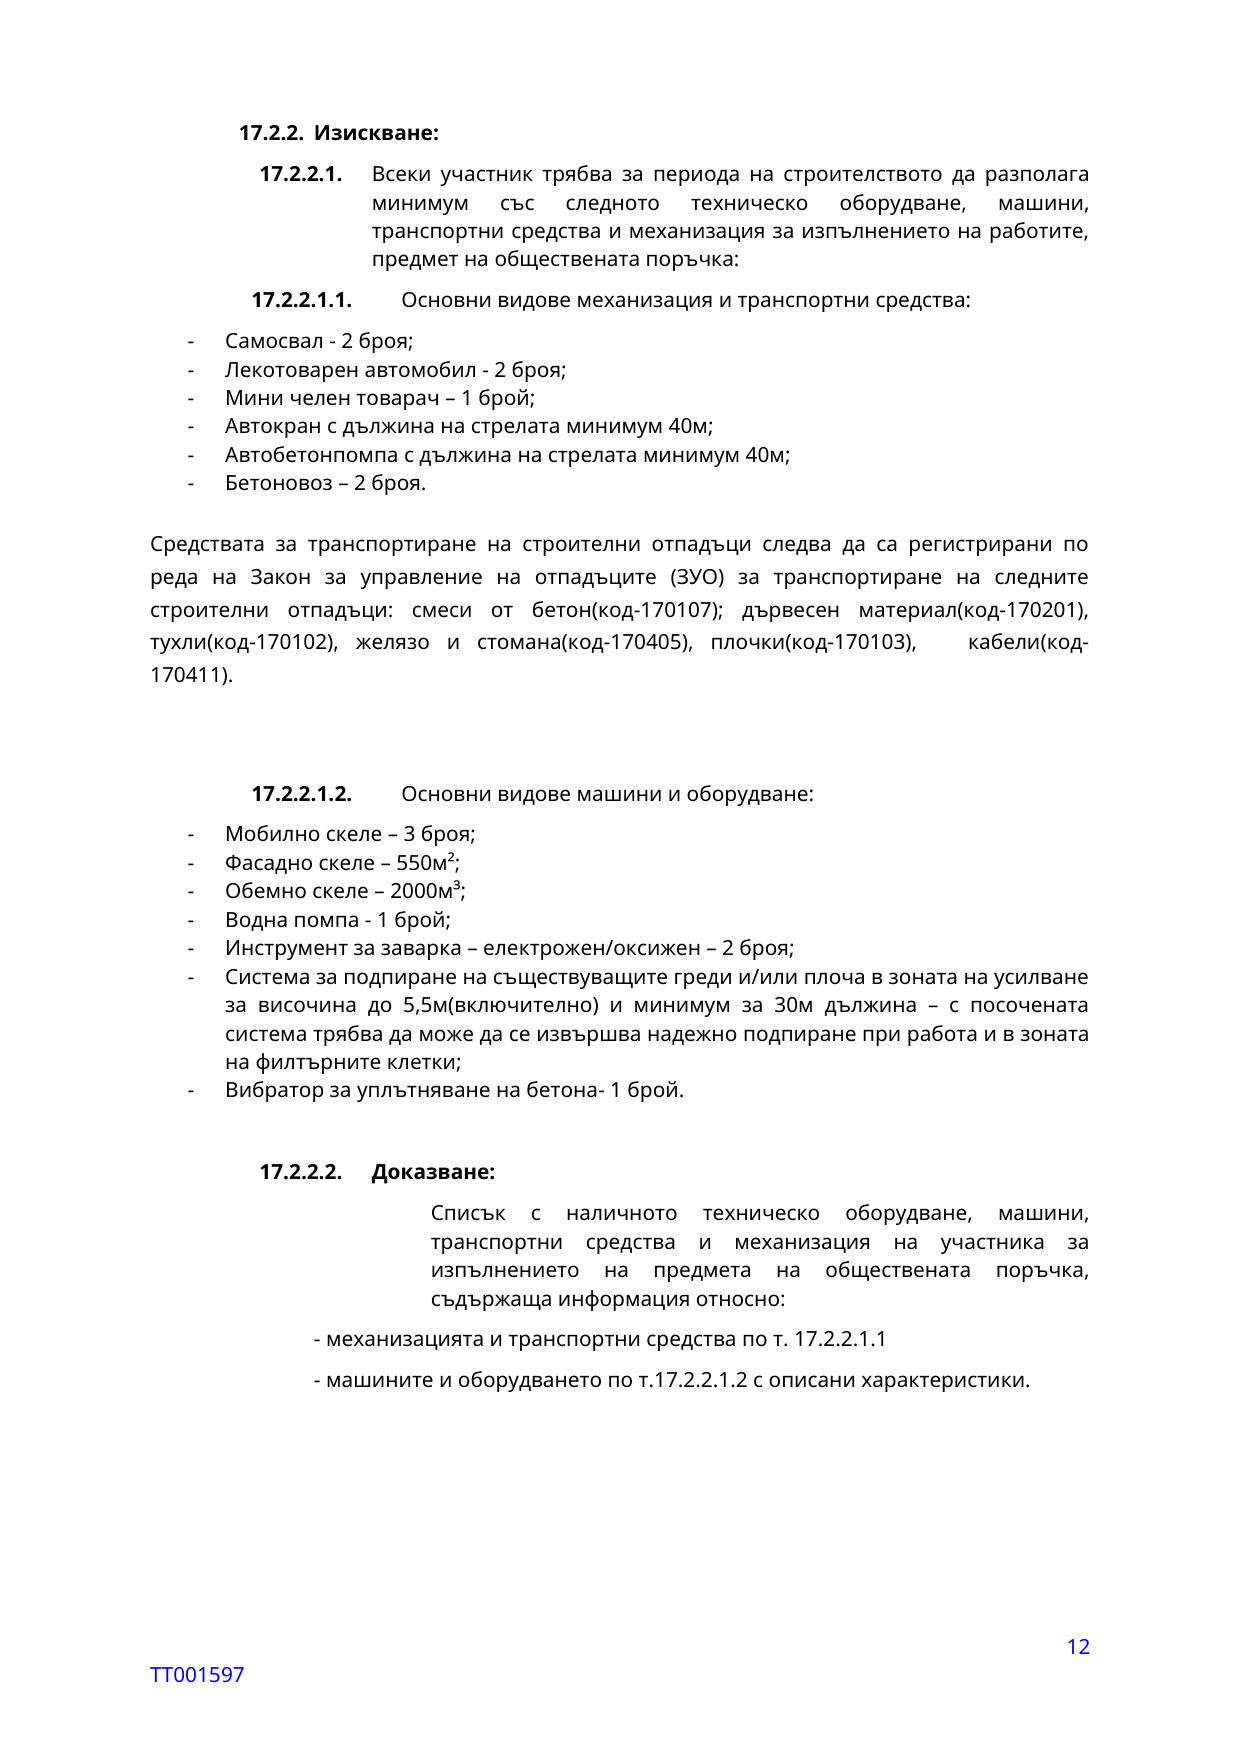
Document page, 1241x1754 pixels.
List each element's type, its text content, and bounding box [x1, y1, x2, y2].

list Автобетонпомпа с дължина на стрелата минимум 40м; [187, 440, 1090, 468]
list Инструмент за заварка – електрожен/оксижен – 2 броя; [187, 933, 1090, 962]
list Самосвал - 2 броя; [187, 326, 1090, 355]
text - механизацията и транспортни средства по т. 17.2.2.1.1 [314, 1324, 1090, 1353]
list Всеки участник трябва за периода на строителството да разполага минимум със следното техническо оборудване, машини, транспортни средства и механизация за изпълнението на работите, предмет на обществената поръчка: [259, 159, 1090, 273]
text Средствата за транспортиране на строителни отпадъци следва да са регистрирани по реда на Закон за управление на отпадъците (ЗУО) за транспортиране на следните строителни отпадъци: смеси от бетон(код-170107); дървесен материал(код-170201), тухли(код-170102), желязо и стомана(код-170405), плочки(код-170103), кабели(код-170411). [150, 529, 1090, 688]
list Мини челен товарач – 1 брой; [187, 383, 1090, 412]
list Обемно скеле – 2000м³; [187, 876, 1090, 905]
list Система за подпиране на съществуващите греди и/или плоча в зоната на усилване за височина до 5,5м(включително) и минимум за 30м дължина – с посочената система трябва да може да се извършва надежно подпиране при работа и в зоната на филтърните клетки; [187, 962, 1090, 1076]
text - машините и оборудването по т.17.2.2.1.2 с описани характеристики. [314, 1366, 1090, 1394]
list Основни видове механизация и транспортни средства: [251, 285, 1090, 314]
list Лекотоварен автомобил - 2 броя; [187, 355, 1090, 383]
list Основни видове машини и оборудване: [251, 779, 1090, 807]
list Мобилно скеле – 3 броя; [187, 819, 1090, 848]
list Фасадно скеле – 550м²; [187, 848, 1090, 876]
list Водна помпа - 1 брой; [187, 905, 1090, 933]
list Бетоновоз – 2 броя. [187, 468, 1090, 497]
list Вибратор за уплътняване на бетона- 1 брой. [187, 1076, 1090, 1104]
list Доказване: [259, 1157, 1090, 1186]
list Автокран с дължина на стрелата минимум 40м; [187, 412, 1090, 440]
list Изискване: [239, 118, 1090, 147]
text Списък с наличното техническо оборудване, машини, транспортни средства и механизация на участника за изпълнението на предмета на обществената поръчка, съдържаща информация относно: [431, 1198, 1090, 1312]
